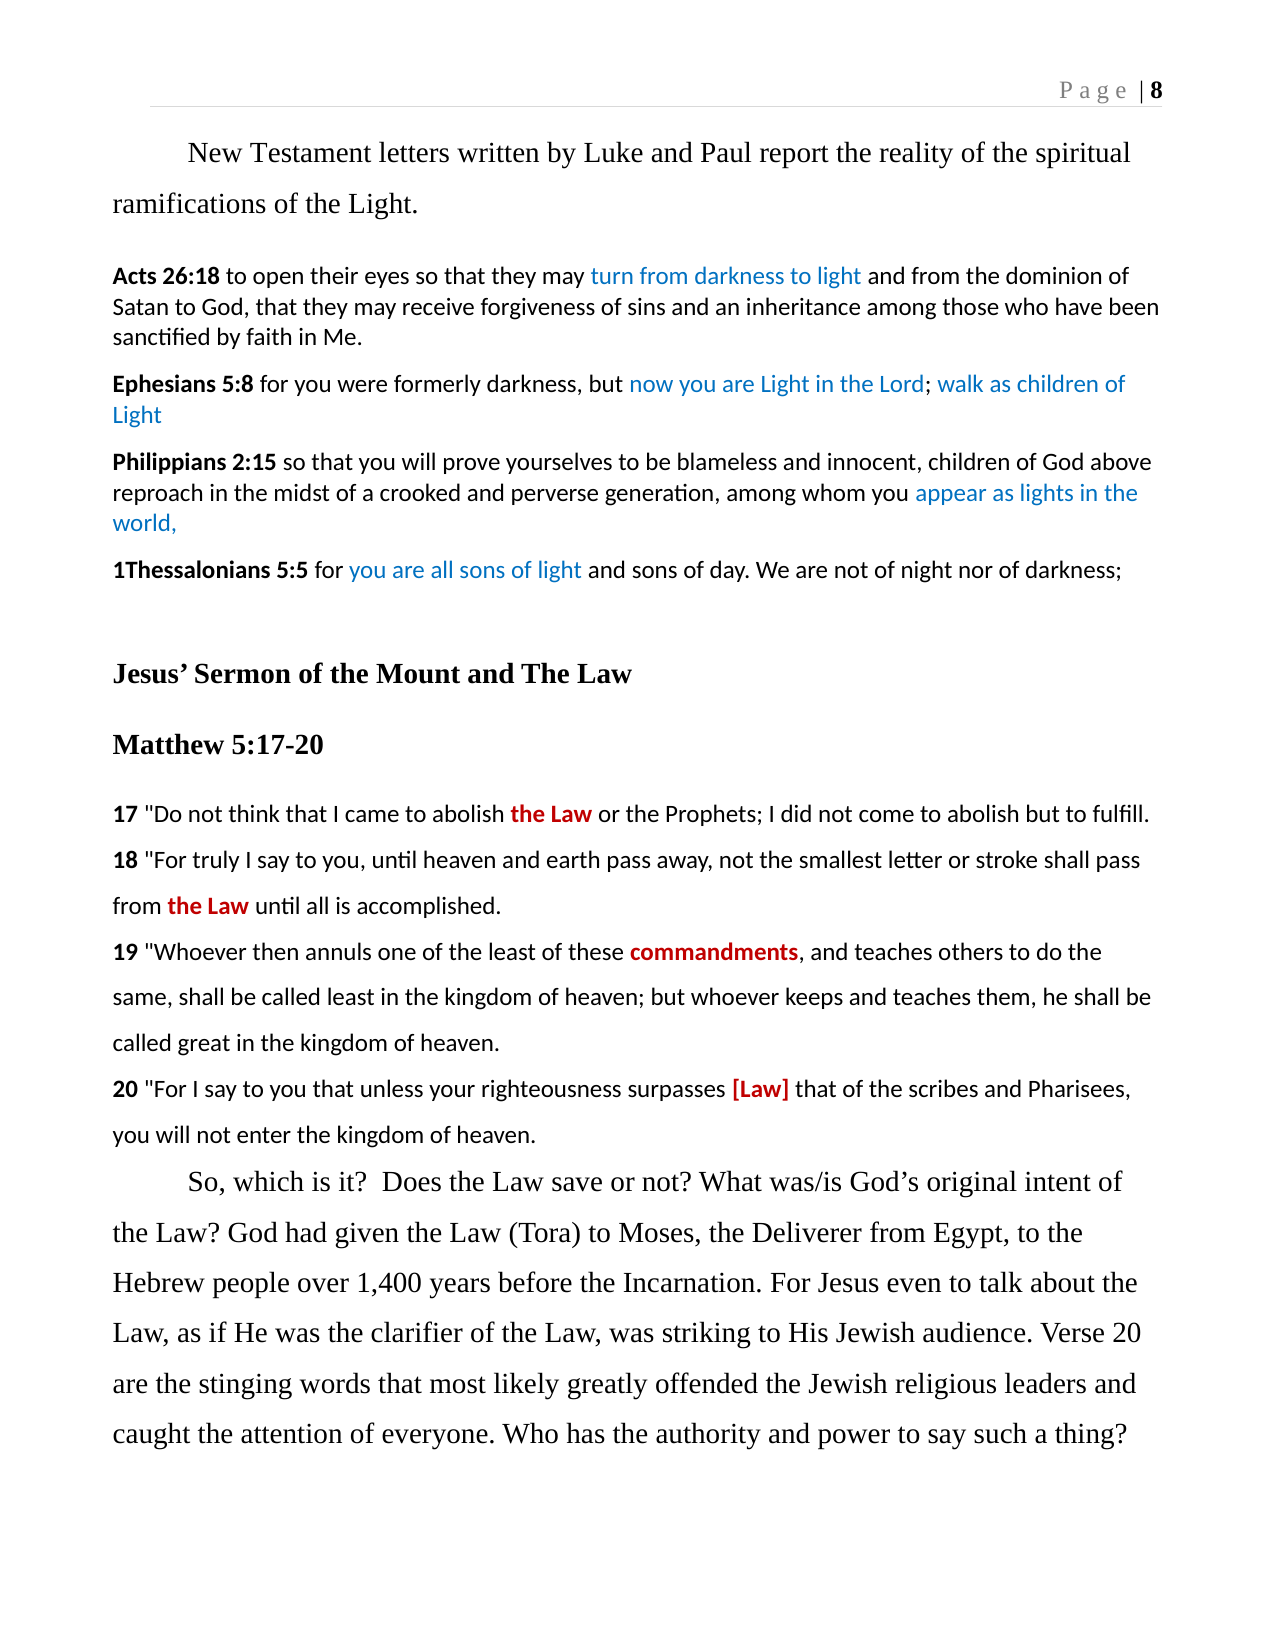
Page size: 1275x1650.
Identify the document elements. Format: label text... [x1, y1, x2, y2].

text Philippians 2:15 so that you will prove yourselves to be blameless and innocent, children of God above reproach in the midst of a crooked and perverse generation, among whom you appear as lights in the world, [112, 446, 1162, 538]
text So, which is it? Does the Law save or not? What was/is God’s original intent of the Law? God had given the Law (Tora) to Moses, the Deliverer from Egypt, to the Hebrew people over 1,400 years before the Incarnation. For Jesus even to talk about the Law, as if He was the clarifier of the Law, was striking to His Jewish audience. Verse 20 are the stinging words that most likely greatly offended the Jewish religious leaders and caught the attention of everyone. Who has the authority and power to say such a thing? [112, 1164, 1162, 1449]
text 19 "Whoever then annuls one of the least of these commandments, and teaches others to do the same, shall be called least in the kingdom of heaven; but whoever keeps and teaches them, he shall be called great in the kingdom of heaven. [112, 936, 1162, 1058]
text Ephesians 5:8 for you were formerly darkness, but now you are Light in the Lord; walk as children of Light [112, 368, 1162, 429]
text Jesus’ Sermon of the Mount and The Law [112, 656, 1162, 690]
text 18 "For truly I say to you, until heaven and earth pass away, not the smallest letter or stroke shall pass from the Law until all is accomplished. [112, 844, 1162, 921]
text Acts 26:18 to open their eyes so that they may turn from darkness to light and from the dominion of Satan to God, that they may receive forgiveness of sins and an inheritance among those who have been sanctified by faith in Me. [112, 260, 1162, 352]
text 1Thessalonians 5:5 for you are all sons of light and sons of day. We are not of night nor of darkness; [112, 555, 1162, 585]
text 17 "Do not think that I came to abolish the Law or the Prophets; I did not come to abolish but to fulfill. [112, 799, 1162, 829]
text New Testament letters written by Luke and Paul report the reality of the spiritual ramifications of the Light. [112, 136, 1162, 219]
text Matthew 5:17-20 [112, 727, 1162, 761]
text 20 "For I say to you that unless your righteousness surpasses [Law] that of the scribes and Pharisees, you will not enter the kingdom of heaven. [112, 1073, 1162, 1149]
